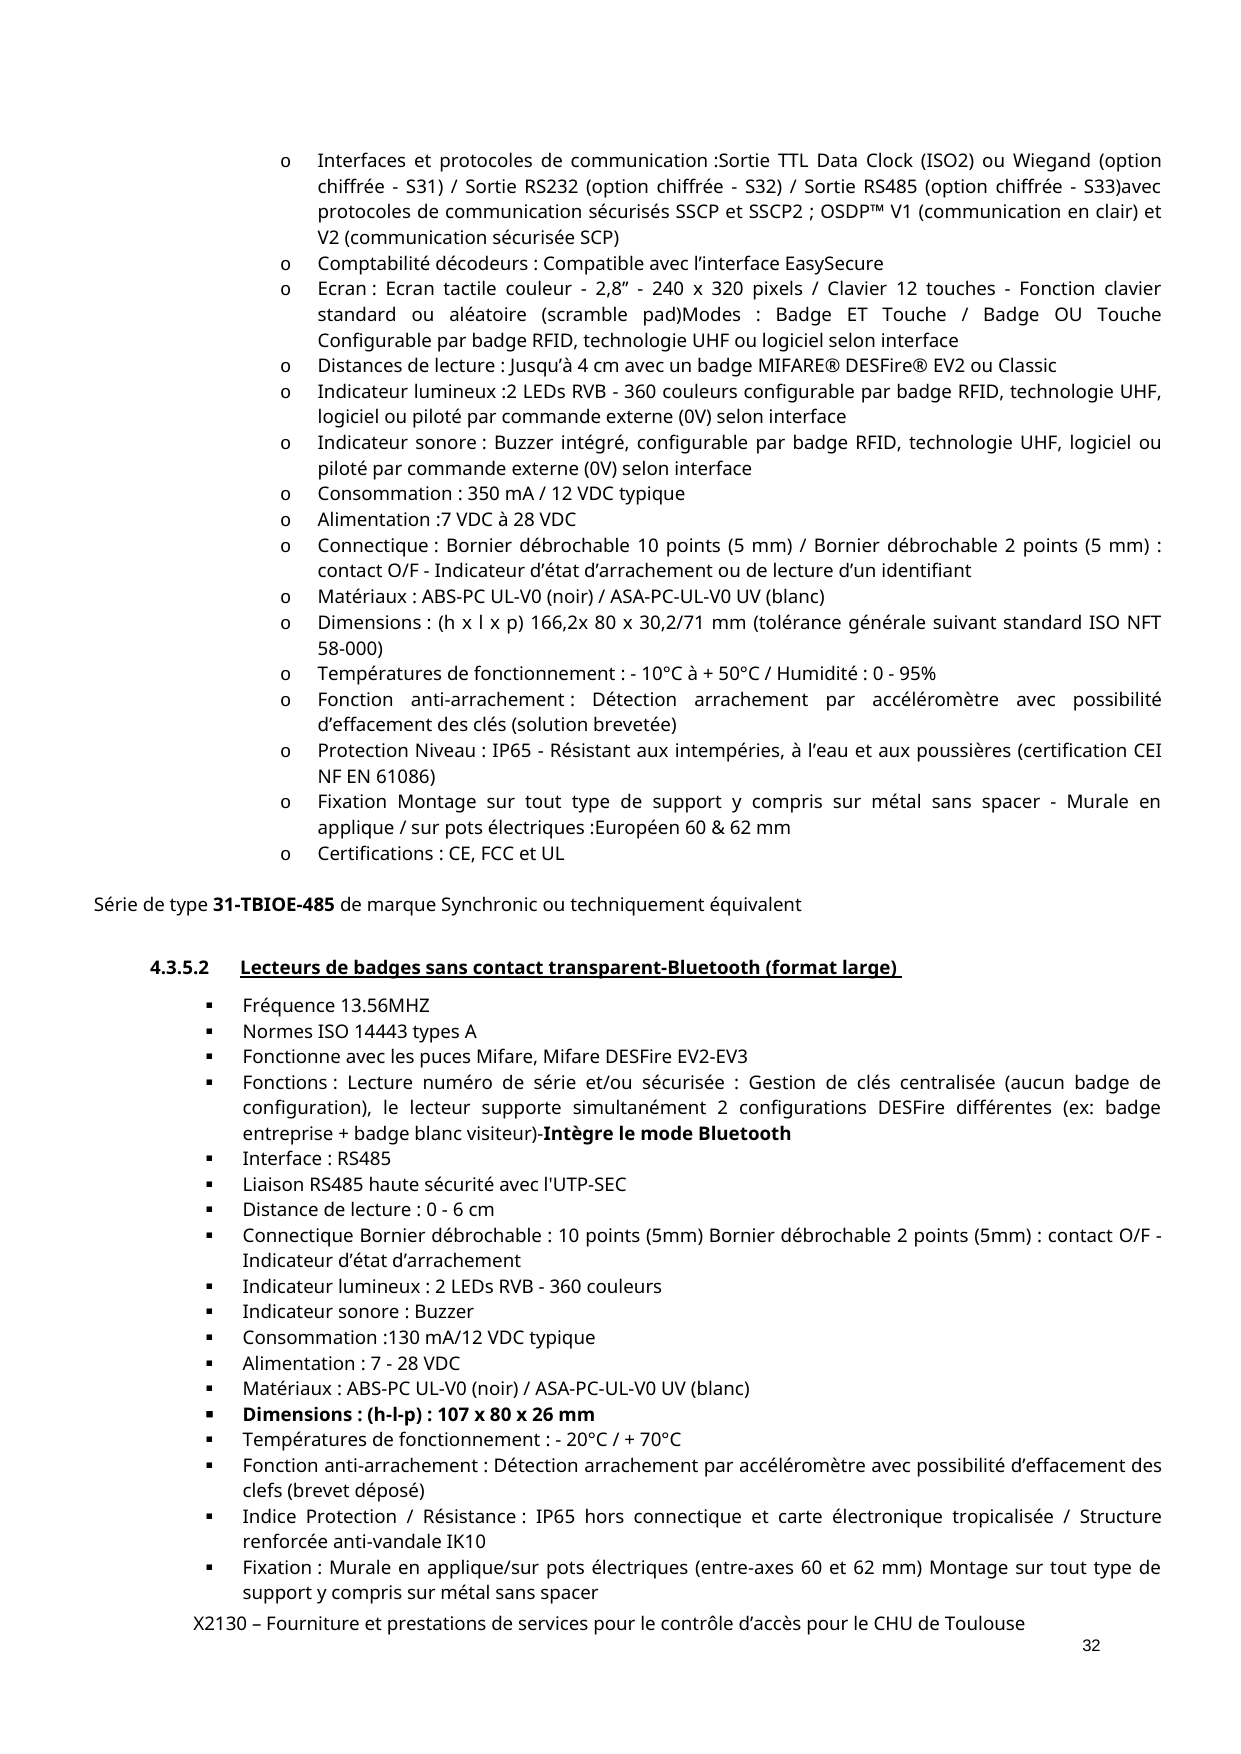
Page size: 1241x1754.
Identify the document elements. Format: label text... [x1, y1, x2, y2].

list Certifications : CE, FCC et UL [280, 840, 1162, 866]
list Consommation : 350 mA / 12 VDC typique [280, 481, 1162, 506]
list Matériaux : ABS-PC UL-V0 (noir) / ASA-PC-UL-V0 UV (blanc) [280, 583, 1162, 609]
list Comptabilité décodeurs : Compatible avec l’interface EasySecure [280, 250, 1162, 276]
list Fixation Montage sur tout type de support y compris sur métal sans spacer - Murale en applique / sur pots électriques :Européen 60 & 62 mm [280, 788, 1162, 840]
list Distances de lecture : Jusqu’à 4 cm avec un badge MIFARE® DESFire® EV2 ou Classic [280, 352, 1162, 378]
list Connectique Bornier débrochable : 10 points (5mm) Bornier débrochable 2 points (5mm) : contact O/F -Indicateur d’état d’arrachement [205, 1222, 1162, 1273]
list Dimensions : (h x l x p) 166,2x 80 x 30,2/71 mm (tolérance générale suivant standard ISO NFT 58-000) [280, 609, 1162, 660]
list Ecran : Ecran tactile couleur - 2,8’’ - 240 x 320 pixels / Clavier 12 touches - Fonction clavier standard ou aléatoire (scramble pad)Modes : Badge ET Touche / Badge OU Touche Configurable par badge RFID, technologie UHF ou logiciel selon interface [280, 276, 1162, 352]
text Série de type 31-TBIOE-485 de marque Synchronic ou techniquement équivalent [94, 891, 1162, 917]
list Indicateur lumineux : 2 LEDs RVB - 360 couleurs [205, 1273, 1162, 1299]
list Protection Niveau : IP65 - Résistant aux intempéries, à l’eau et aux poussières (certification CEI NF EN 61086) [280, 737, 1162, 788]
list Interface : RS485 [205, 1146, 1162, 1171]
list Fonction anti-arrachement : Détection arrachement par accéléromètre avec possibilité d’effacement des clés (solution brevetée) [280, 686, 1162, 737]
list Consommation :130 mA/12 VDC typique [205, 1324, 1162, 1350]
list Fixation : Murale en applique/sur pots électriques (entre-axes 60 et 62 mm) Montage sur tout type de support y compris sur métal sans spacer [205, 1554, 1162, 1605]
list Matériaux : ABS-PC UL-V0 (noir) / ASA-PC-UL-V0 UV (blanc) [205, 1375, 1162, 1401]
list Normes ISO 14443 types A [205, 1018, 1162, 1044]
list Connectique : Bornier débrochable 10 points (5 mm) / Bornier débrochable 2 points (5 mm) : contact O/F - Indicateur d’état d’arrachement ou de lecture d’un identifiant [280, 532, 1162, 583]
list Alimentation : 7 - 28 VDC [205, 1350, 1162, 1375]
list Dimensions : (h-l-p) : 107 x 80 x 26 mm [205, 1401, 1162, 1426]
list Indicateur sonore : Buzzer [205, 1299, 1162, 1324]
subtitle Lecteurs de badges sans contact transparent-Bluetooth (format large) [150, 954, 1162, 980]
list Liaison RS485 haute sécurité avec l'UTP-SEC [205, 1171, 1162, 1197]
list Fonctions : Lecture numéro de série et/ou sécurisée : Gestion de clés centralisée (aucun badge de configuration), le lecteur supporte simultanément 2 configurations DESFire différentes (ex: badge entreprise + badge blanc visiteur)-Intègre le mode Bluetooth [205, 1069, 1162, 1146]
list Fonctionne avec les puces Mifare, Mifare DESFire EV2-EV3 [205, 1044, 1162, 1069]
list Températures de fonctionnement : - 10°C à + 50°C / Humidité : 0 - 95% [280, 660, 1162, 686]
list Interfaces et protocoles de communication :Sortie TTL Data Clock (ISO2) ou Wiegand (option chiffrée - S31) / Sortie RS232 (option chiffrée - S32) / Sortie RS485 (option chiffrée - S33)avec protocoles de communication sécurisés SSCP et SSCP2 ; OSDP™ V1 (communication en clair) et V2 (communication sécurisée SCP) [280, 148, 1162, 250]
list Indice Protection / Résistance : IP65 hors connectique et carte électronique tropicalisée / Structure renforcée anti-vandale IK10 [205, 1503, 1162, 1554]
list Fréquence 13.56MHZ [205, 993, 1162, 1018]
list Indicateur lumineux :2 LEDs RVB - 360 couleurs configurable par badge RFID, technologie UHF, logiciel ou piloté par commande externe (0V) selon interface [280, 378, 1162, 429]
list Fonction anti-arrachement : Détection arrachement par accéléromètre avec possibilité d’effacement des clefs (brevet déposé) [205, 1452, 1162, 1503]
list Distance de lecture : 0 - 6 cm [205, 1197, 1162, 1222]
list Températures de fonctionnement : - 20°C / + 70°C [205, 1426, 1162, 1452]
list Indicateur sonore : Buzzer intégré, configurable par badge RFID, technologie UHF, logiciel ou piloté par commande externe (0V) selon interface [280, 429, 1162, 481]
list Alimentation :7 VDC à 28 VDC [280, 506, 1162, 532]
